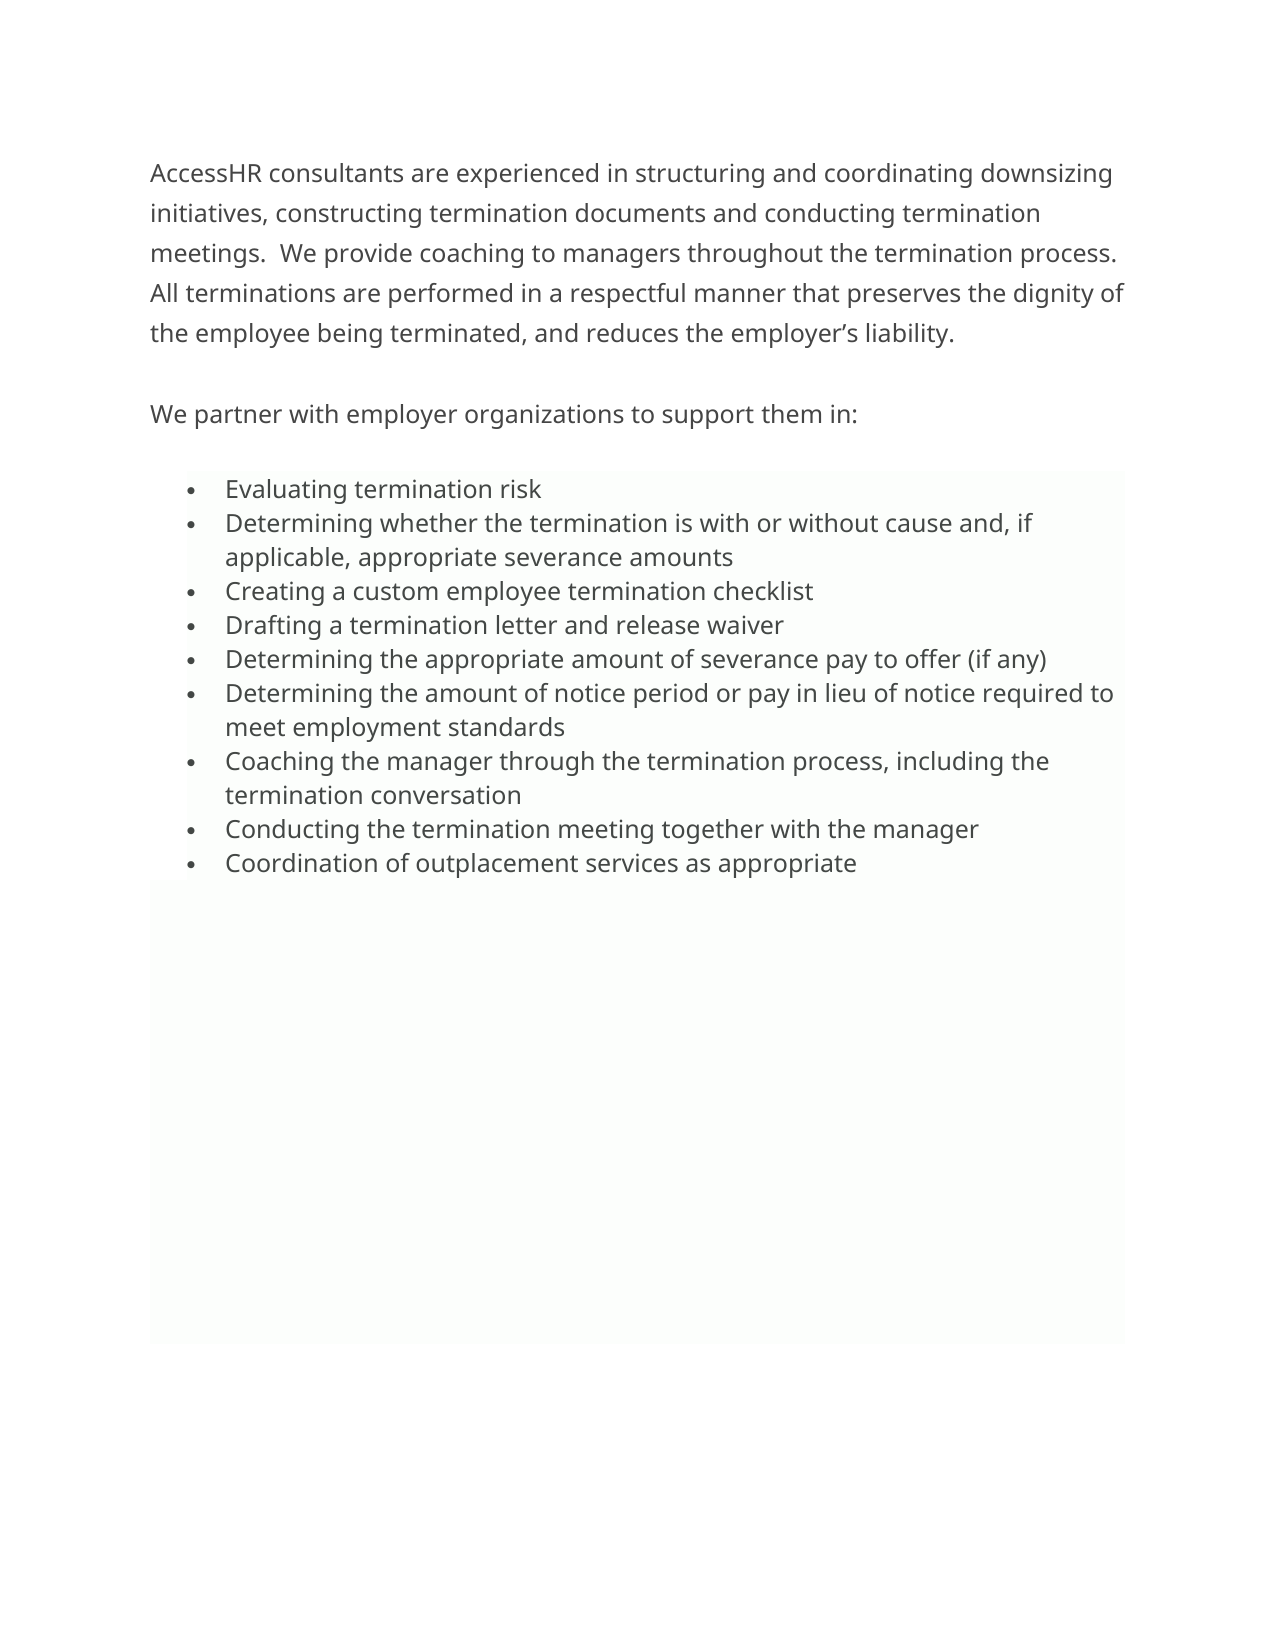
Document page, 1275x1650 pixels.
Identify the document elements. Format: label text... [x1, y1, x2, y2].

list Evaluating termination risk [187, 471, 1125, 505]
list Conducting the termination meeting together with the manager [187, 812, 1125, 846]
list Drafting a termination letter and release waiver [187, 607, 1125, 642]
list Determining the amount of notice period or pay in lieu of notice required to meet employment standards [187, 676, 1125, 744]
text AccessHR consultants are experienced in structuring and coordinating downsizing initiatives, constructing termination documents and conducting termination meetings. We provide coaching to managers throughout the termination process. All terminations are performed in a respectful manner that preserves the dignity of the employee being terminated, and reduces the employer’s liability. [150, 150, 1125, 350]
list Determining the appropriate amount of severance pay to offer (if any) [187, 642, 1125, 676]
list Coaching the manager through the termination process, including the termination conversation [187, 744, 1125, 812]
text We partner with employer organizations to support them in: [150, 391, 1125, 431]
list Creating a custom employee termination checklist [187, 573, 1125, 607]
list Coordination of outplacement services as appropriate [187, 846, 1125, 880]
list Determining whether the termination is with or without cause and, if applicable, appropriate severance amounts [187, 505, 1125, 573]
